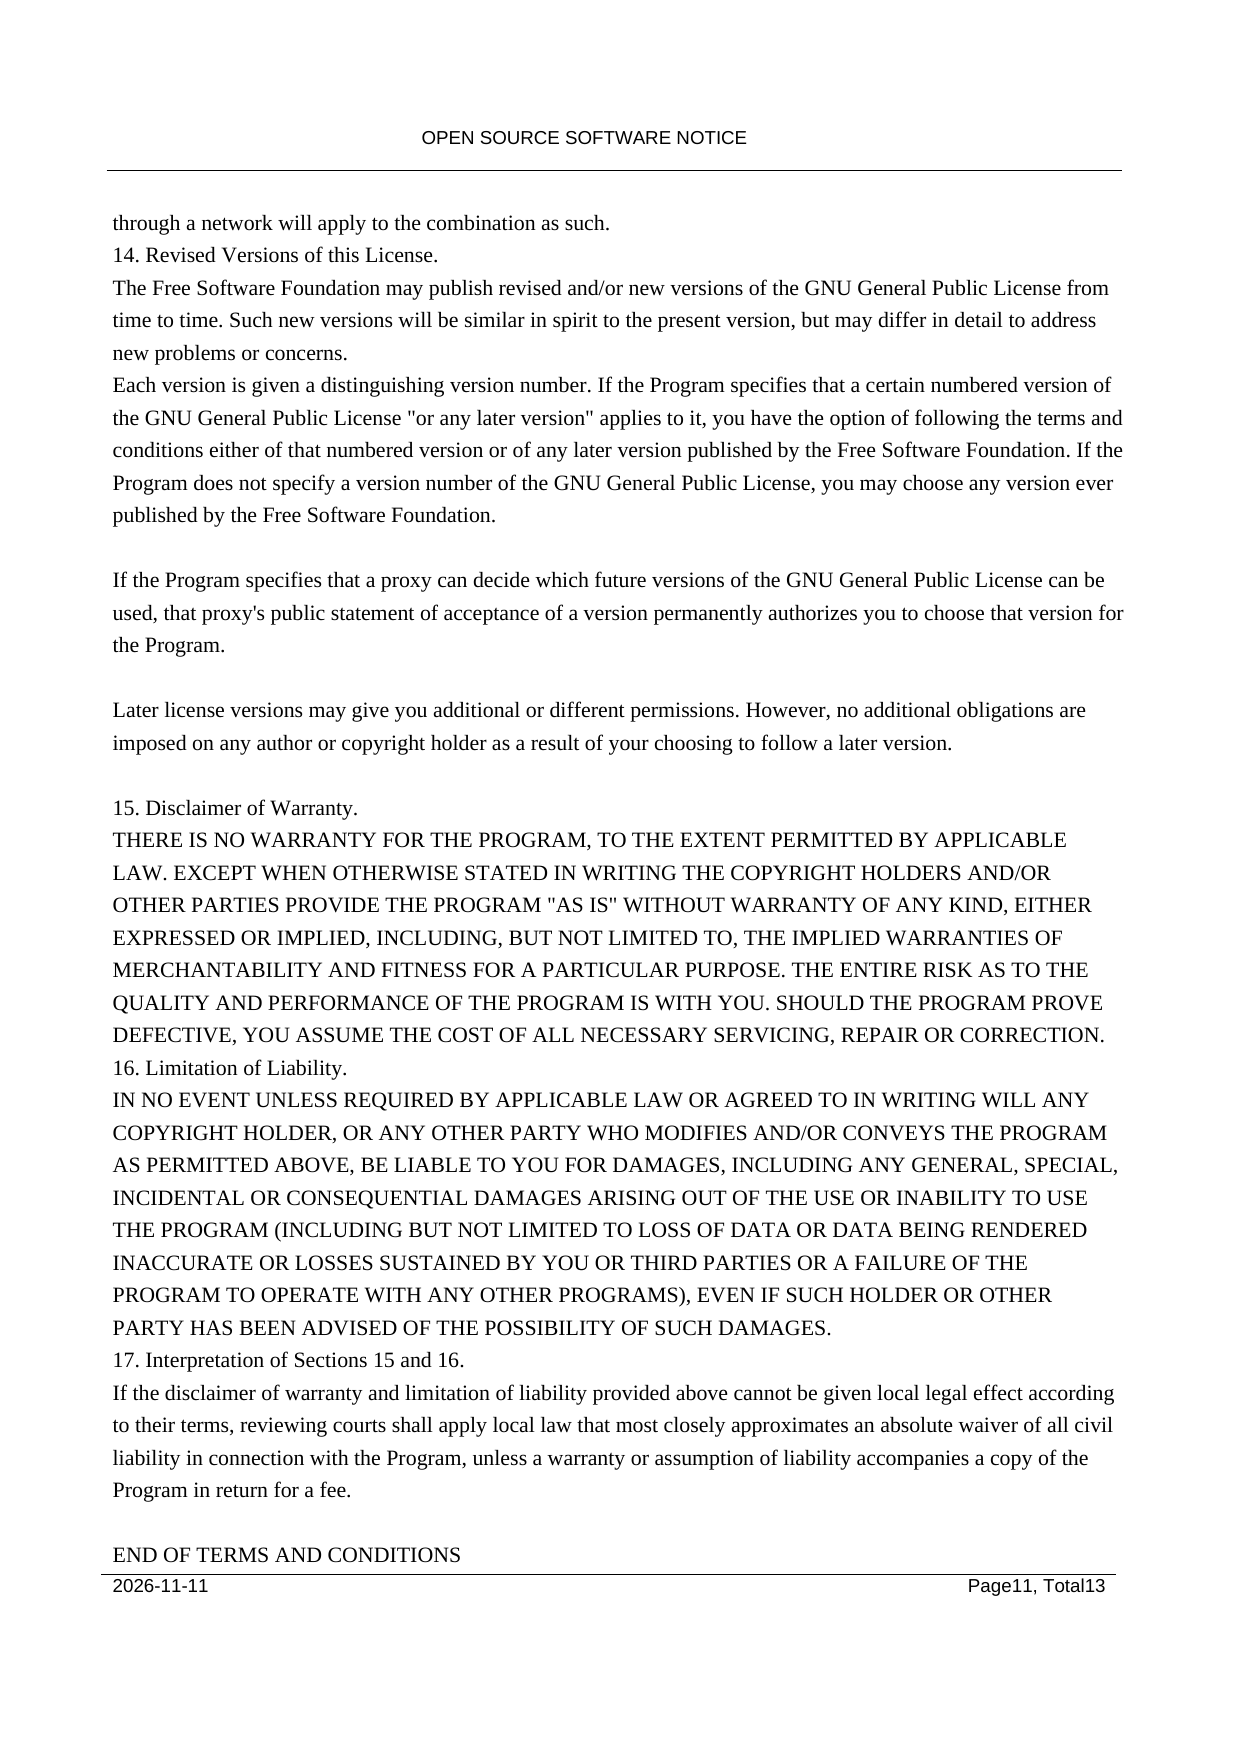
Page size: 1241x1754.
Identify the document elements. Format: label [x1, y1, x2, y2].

text [112, 206, 1128, 1571]
